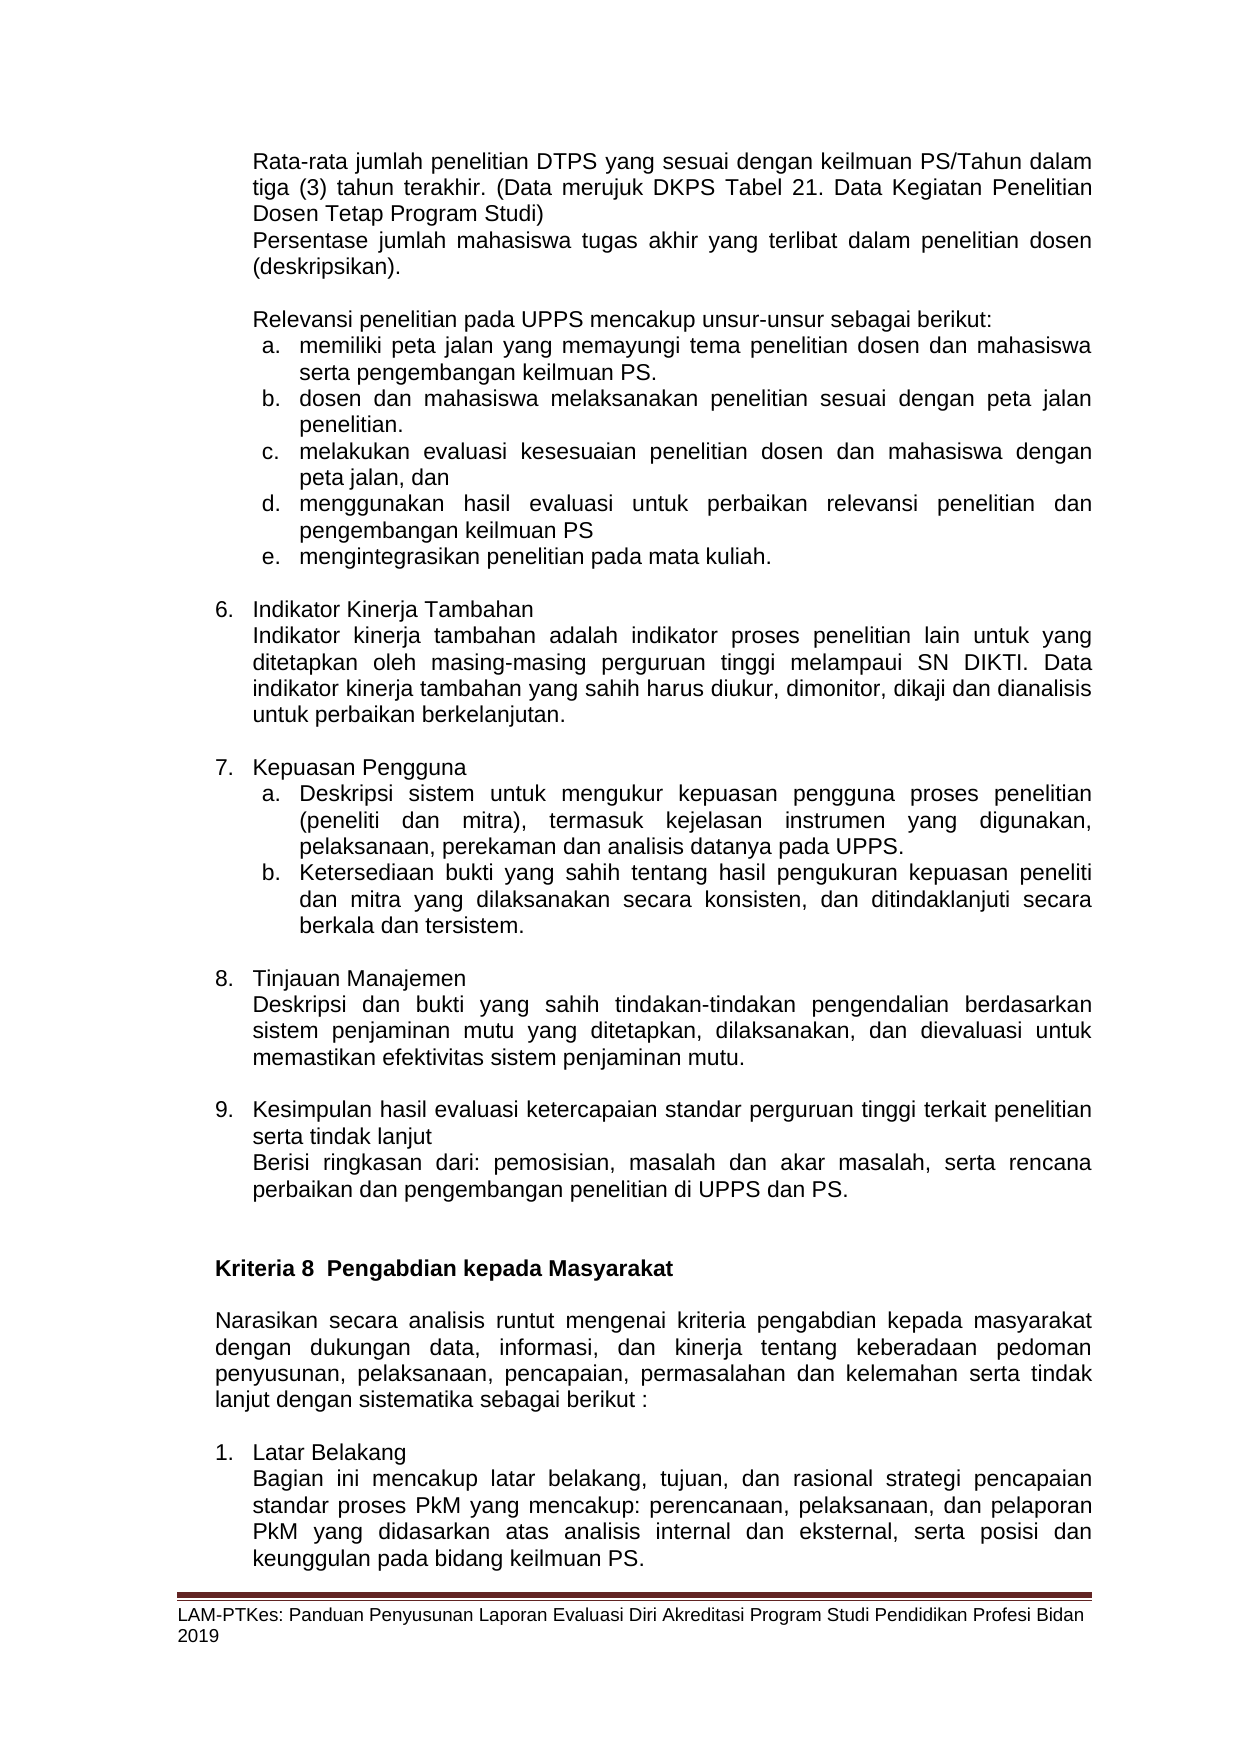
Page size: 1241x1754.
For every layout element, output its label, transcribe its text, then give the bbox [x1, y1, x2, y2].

text Persentase jumlah mahasiswa tugas akhir yang terlibat dalam penelitian dosen (deskripsikan). [252, 227, 1092, 279]
list Ketersediaan bukti yang sahih tentang hasil pengukuran kepuasan peneliti dan mitra yang dilaksanakan secara konsisten, dan ditindaklanjuti secara berkala dan tersistem. [262, 859, 1092, 938]
text Rata-rata jumlah penelitian DTPS yang sesuai dengan keilmuan PS/Tahun dalam tiga (3) tahun terakhir. (Data merujuk DKPS Tabel 21. Data Kegiatan Penelitian Dosen Tetap Program Studi) [252, 148, 1092, 227]
list Indikator Kinerja Tambahan [215, 596, 1092, 622]
subtitle Kriteria 8 Pengabdian kepada Masyarakat [215, 1254, 1092, 1281]
text Bagian ini mencakup latar belakang, tujuan, dan rasional strategi pencapaian standar proses PkM yang mencakup: perencanaan, pelaksanaan, dan pelaporan PkM yang didasarkan atas analisis internal dan eksternal, serta posisi dan keunggulan pada bidang keilmuan PS. [252, 1465, 1092, 1571]
text Narasikan secara analisis runtut mengenai kriteria pengabdian kepada masyarakat dengan dukungan data, informasi, dan kinerja tentang keberadaan pedoman penyusunan, pelaksanaan, pencapaian, permasalahan dan kelemahan serta tindak lanjut dengan sistematika sebagai berikut : [215, 1307, 1092, 1413]
list Kesimpulan hasil evaluasi ketercapaian standar perguruan tinggi terkait penelitian serta tindak lanjut [215, 1096, 1092, 1149]
list menggunakan hasil evaluasi untuk perbaikan relevansi penelitian dan pengembangan keilmuan PS [262, 490, 1092, 543]
list melakukan evaluasi kesesuaian penelitian dosen dan mahasiswa dengan peta jalan, dan [262, 438, 1092, 490]
text Berisi ringkasan dari: pemosisian, masalah dan akar masalah, serta rencana perbaikan dan pengembangan penelitian di UPPS dan PS. [252, 1149, 1092, 1202]
text Indikator kinerja tambahan adalah indikator proses penelitian lain untuk yang ditetapkan oleh masing-masing perguruan tinggi melampaui SN DIKTI. Data indikator kinerja tambahan yang sahih harus diukur, dimonitor, dikaji dan dianalisis untuk perbaikan berkelanjutan. [252, 622, 1092, 727]
list Tinjauan Manajemen [215, 965, 1092, 991]
list memiliki peta jalan yang memayungi tema penelitian dosen dan mahasiswa serta pengembangan keilmuan PS. [262, 332, 1092, 385]
list mengintegrasikan penelitian pada mata kuliah. [262, 543, 1092, 569]
text Deskripsi dan bukti yang sahih tindakan-tindakan pengendalian berdasarkan sistem penjaminan mutu yang ditetapkan, dilaksanakan, dan dievaluasi untuk memastikan efektivitas sistem penjaminan mutu. [252, 991, 1092, 1070]
list dosen dan mahasiswa melaksanakan penelitian sesuai dengan peta jalan penelitian. [262, 385, 1092, 438]
list Deskripsi sistem untuk mengukur kepuasan pengguna proses penelitian (peneliti dan mitra), termasuk kejelasan instrumen yang digunakan, pelaksanaan, perekaman dan analisis datanya pada UPPS. [262, 780, 1092, 859]
list Kepuasan Pengguna [215, 754, 1092, 780]
list Latar Belakang [215, 1439, 1092, 1465]
text Relevansi penelitian pada UPPS mencakup unsur-unsur sebagai berikut: [252, 306, 1092, 332]
